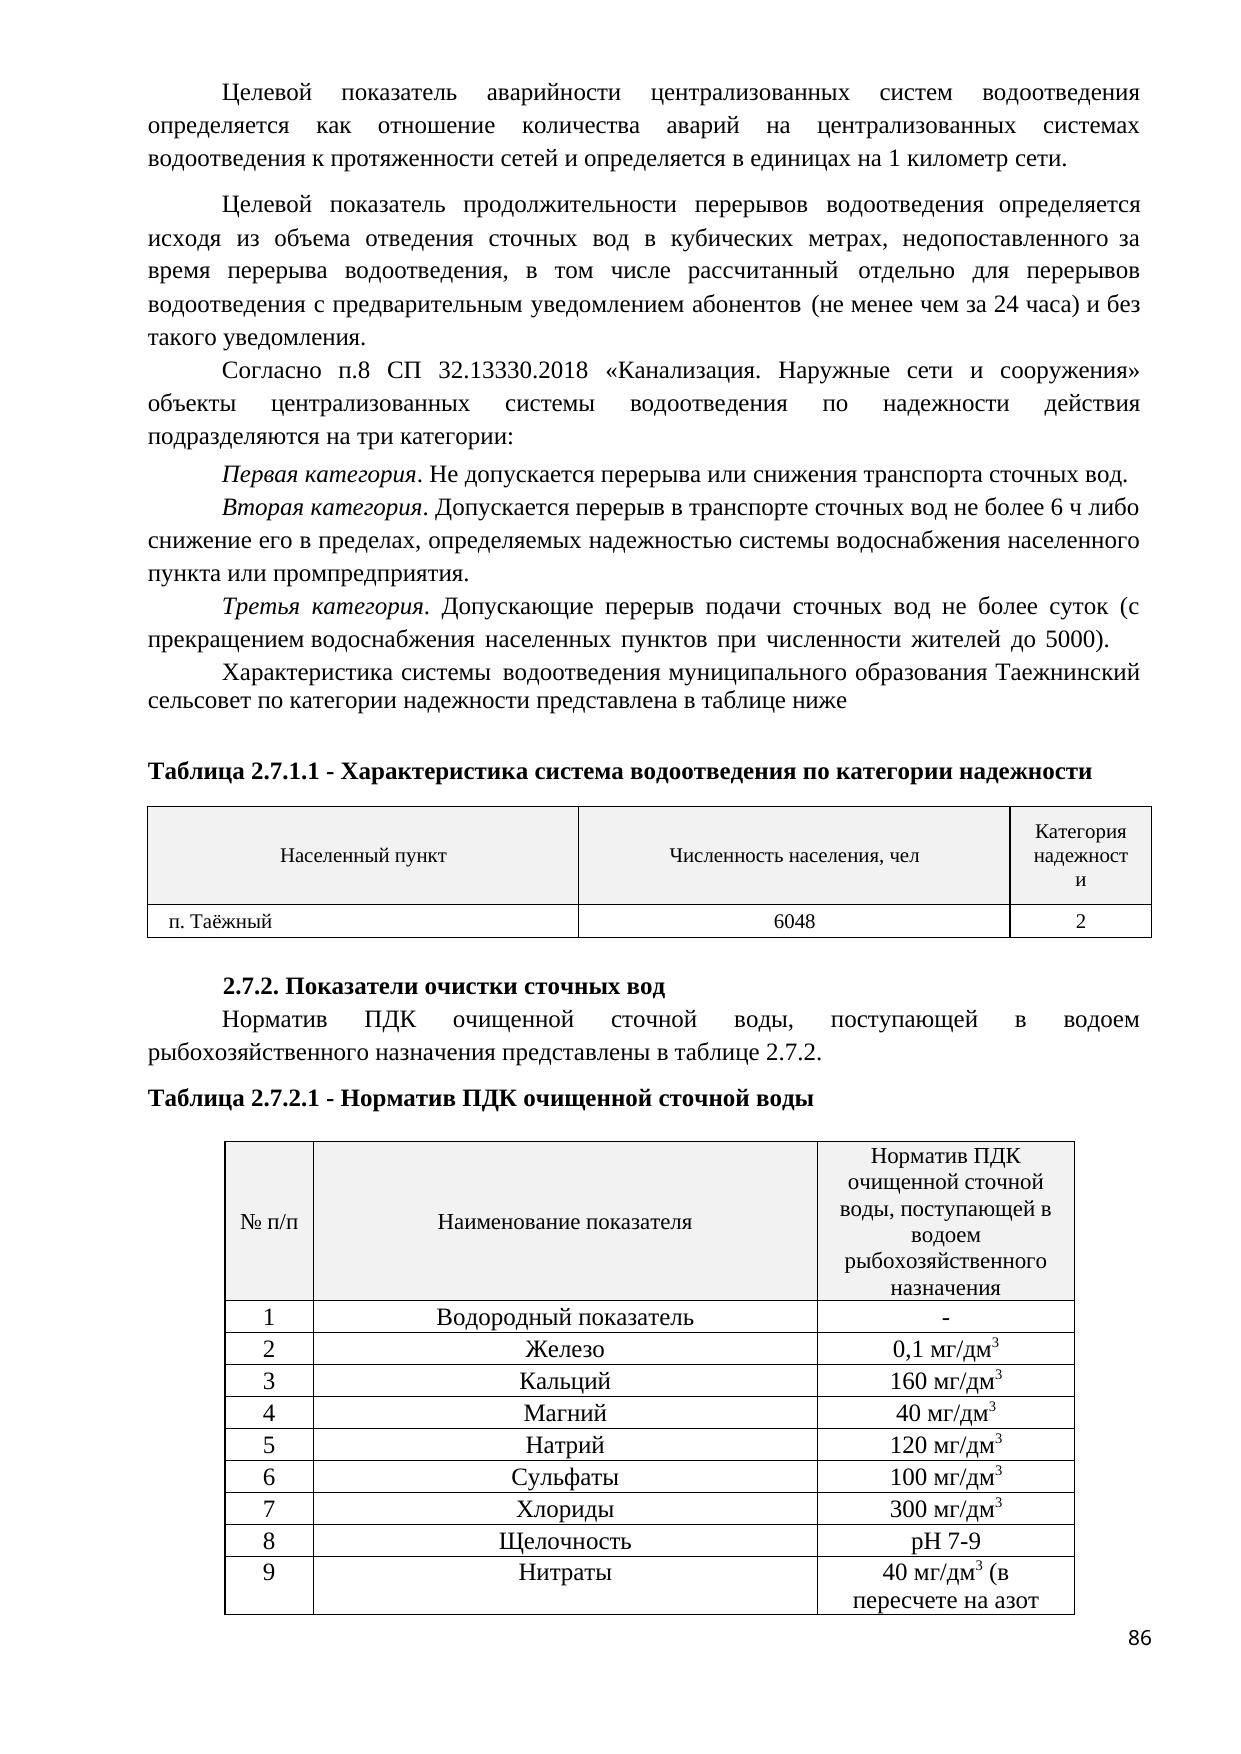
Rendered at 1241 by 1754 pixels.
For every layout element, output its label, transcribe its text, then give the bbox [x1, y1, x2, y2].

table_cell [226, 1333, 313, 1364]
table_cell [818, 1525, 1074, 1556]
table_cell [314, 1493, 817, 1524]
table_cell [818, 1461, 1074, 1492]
text Целевой показатель аварийности централизованных систем водоотведения определяется как отношение количества аварий на централизованных системах водоотведения к протяженности сетей и определяется в единицах на 1 километр сети. [148, 77, 1140, 172]
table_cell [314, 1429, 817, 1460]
list 2.7.2. Показатели очистки сточных вод [223, 971, 1152, 1000]
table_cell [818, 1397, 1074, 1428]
text Вторая категория. Допускается перерыв в транспорте сточных вод не более 6 ч либо снижение его в пределах, определяемых надежностью системы водоснабжения населенного пункта или промпредприятия. [148, 492, 1140, 586]
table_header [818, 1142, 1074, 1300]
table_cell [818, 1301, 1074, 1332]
text Характеристика системы водоотведения муниципального образования Таежнинский сельсовет по категории надежности представлена в таблице ниже [148, 657, 1141, 714]
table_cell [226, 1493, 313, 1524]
text Третья категория. Допускающие перерыв подачи сточных вод не более суток (с прекращением водоснабжения населенных пунктов при численности жителей до 5000). [148, 591, 1141, 652]
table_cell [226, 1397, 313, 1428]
text Норматив ПДК очищенной сточной воды, поступающей в водоем рыбохозяйственного назначения представлены в таблице 2.7.2. [148, 1004, 1141, 1066]
text Целевой показатель продолжительности перерывов водоотведения определяется исходя из объема отведения сточных вод в кубических метрах, недопоставленного за время перерыва водоотведения, в том числе рассчитанный отдельно для перерывов водоотведения с предварительным уведомлением абонентов (не менее чем за 24 часа) и без такого уведомления. [148, 189, 1140, 350]
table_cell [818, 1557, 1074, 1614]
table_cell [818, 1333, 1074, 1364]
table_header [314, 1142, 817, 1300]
text Таблица 2.7.1.1 - Характеристика система водоотведения по категории надежности [148, 756, 1152, 785]
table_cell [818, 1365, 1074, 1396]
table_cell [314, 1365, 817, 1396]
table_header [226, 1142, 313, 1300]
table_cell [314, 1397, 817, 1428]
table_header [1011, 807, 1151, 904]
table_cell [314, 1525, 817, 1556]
text Первая категория. Не допускается перерыва или снижения транспорта сточных вод. [148, 459, 1152, 487]
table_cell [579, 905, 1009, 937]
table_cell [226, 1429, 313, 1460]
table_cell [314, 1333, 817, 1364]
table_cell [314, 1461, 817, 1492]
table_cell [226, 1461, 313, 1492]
text Таблица 2.7.2.1 - Норматив ПДК очищенной сточной воды [148, 1083, 1152, 1112]
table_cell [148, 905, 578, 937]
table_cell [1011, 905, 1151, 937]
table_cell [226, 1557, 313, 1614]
text Согласно п.8 СП 32.13330.2018 «Канализация. Наружные сети и сооружения» объекты централизованных системы водоотведения по надежности действия подразделяются на три категории: [148, 355, 1140, 449]
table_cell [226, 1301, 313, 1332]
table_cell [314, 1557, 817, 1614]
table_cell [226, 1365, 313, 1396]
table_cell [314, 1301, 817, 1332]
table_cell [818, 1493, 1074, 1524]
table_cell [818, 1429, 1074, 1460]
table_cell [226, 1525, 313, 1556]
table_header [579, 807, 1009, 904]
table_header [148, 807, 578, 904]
